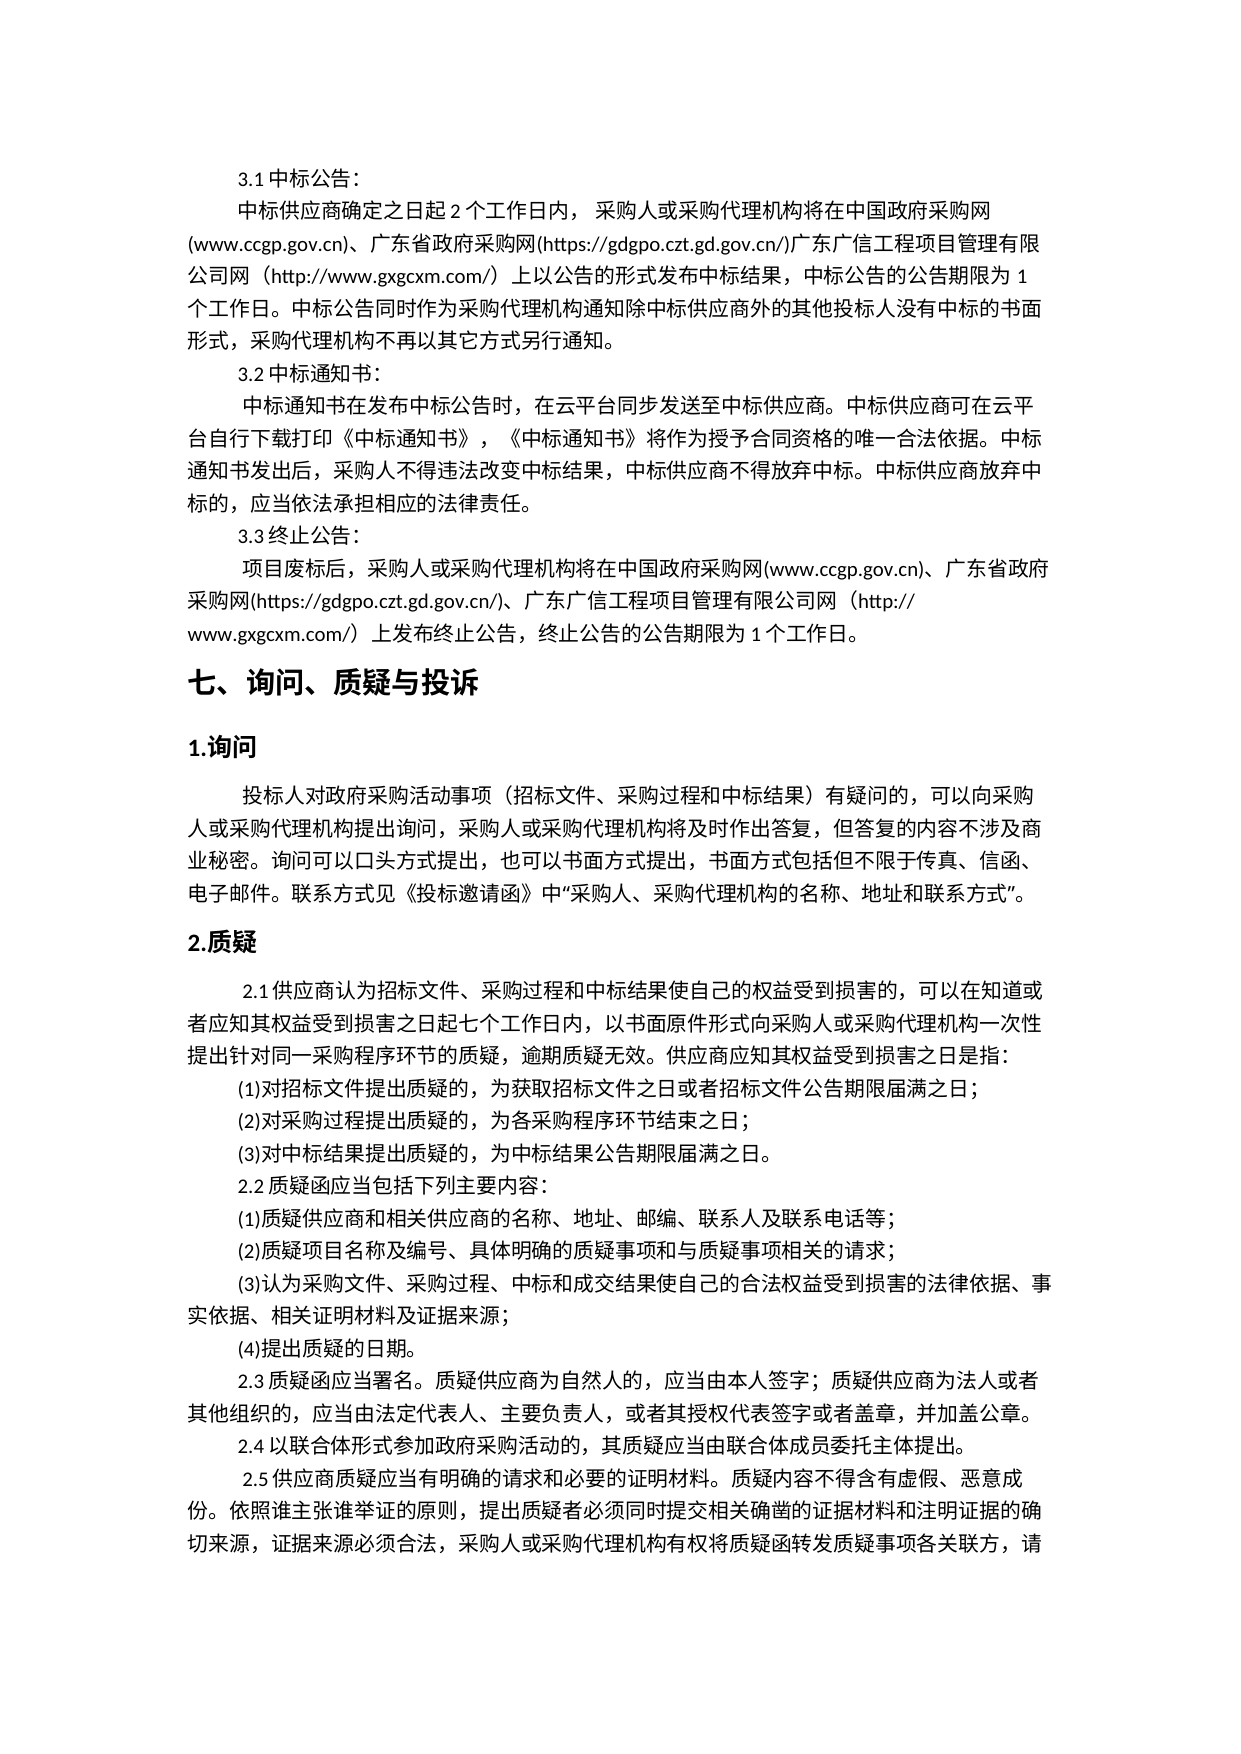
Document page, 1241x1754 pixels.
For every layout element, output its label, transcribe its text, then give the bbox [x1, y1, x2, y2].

text 投标人对政府采购活动事项（招标文件、采购过程和中标结果）有疑问的，可以向采购人或采购代理机构提出询问，采购人或采购代理机构将及时作出答复，但答复的内容不涉及商业秘密。询问可以口头方式提出，也可以书面方式提出，书面方式包括但不限于传真、信函、电子邮件。联系方式见《投标邀请函》中“采购人、采购代理机构的名称、地址和联系方式”。 [187, 779, 1053, 909]
text (2)质疑项目名称及编号、具体明确的质疑事项和与质疑事项相关的请求； [187, 1234, 1053, 1267]
text 2.3 质疑函应当署名。质疑供应商为自然人的，应当由本人签字；质疑供应商为法人或者其他组织的，应当由法定代表人、主要负责人，或者其授权代表签字或者盖章，并加盖公章。 [187, 1364, 1053, 1429]
text (3)对中标结果提出质疑的，为中标结果公告期限届满之日。 [187, 1137, 1053, 1169]
text (4)提出质疑的日期。 [187, 1332, 1053, 1364]
text 3.3终止公告： [187, 519, 1053, 552]
text 3.1中标公告： [187, 162, 1053, 194]
text 2.4以联合体形式参加政府采购活动的，其质疑应当由联合体成员委托主体提出。 [187, 1429, 1053, 1462]
text 项目废标后，采购人或采购代理机构将在中国政府采购网(www.ccgp.gov.cn)、广东省政府采购网(https://gdgpo.czt.gd.gov.cn/)、广东广信工程项目管理有限公司网（http://www.gxgcxm.com/）上发布终止公告，终止公告的公告期限为1个工作日。 [187, 552, 1053, 649]
text 2.质疑 [187, 909, 1053, 974]
text 3.2中标通知书： [187, 357, 1053, 389]
text 中标通知书在发布中标公告时，在云平台同步发送至中标供应商。中标供应商可在云平台自行下载打印《中标通知书》，《中标通知书》将作为授予合同资格的唯一合法依据。中标通知书发出后，采购人不得违法改变中标结果，中标供应商不得放弃中标。中标供应商放弃中标的，应当依法承担相应的法律责任。 [187, 389, 1053, 519]
text 中标供应商确定之日起2个工作日内， 采购人或采购代理机构将在中国政府采购网(www.ccgp.gov.cn)、广东省政府采购网(https://gdgpo.czt.gd.gov.cn/)广东广信工程项目管理有限公司网（http://www.gxgcxm.com/）上以公告的形式发布中标结果，中标公告的公告期限为 1 个工作日。中标公告同时作为采购代理机构通知除中标供应商外的其他投标人没有中标的书面形式，采购代理机构不再以其它方式另行通知。 [187, 194, 1053, 357]
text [187, 1462, 1053, 1559]
text 2.2质疑函应当包括下列主要内容： [187, 1169, 1053, 1202]
text 七、询问、质疑与投诉 [187, 649, 1053, 714]
text (1)对招标文件提出质疑的，为获取招标文件之日或者招标文件公告期限届满之日； [187, 1072, 1053, 1104]
text (2)对采购过程提出质疑的，为各采购程序环节结束之日； [187, 1104, 1053, 1137]
text (3)认为采购文件、采购过程、中标和成交结果使自己的合法权益受到损害的法律依据、事实依据、相关证明材料及证据来源； [187, 1267, 1053, 1332]
text (1)质疑供应商和相关供应商的名称、地址、邮编、联系人及联系电话等； [187, 1202, 1053, 1234]
text 2.1供应商认为招标文件、采购过程和中标结果使自己的权益受到损害的，可以在知道或者应知其权益受到损害之日起七个工作日内，以书面原件形式向采购人或采购代理机构一次性提出针对同一采购程序环节的质疑，逾期质疑无效。供应商应知其权益受到损害之日是指： [187, 974, 1053, 1072]
text 1.询问 [187, 714, 1053, 779]
